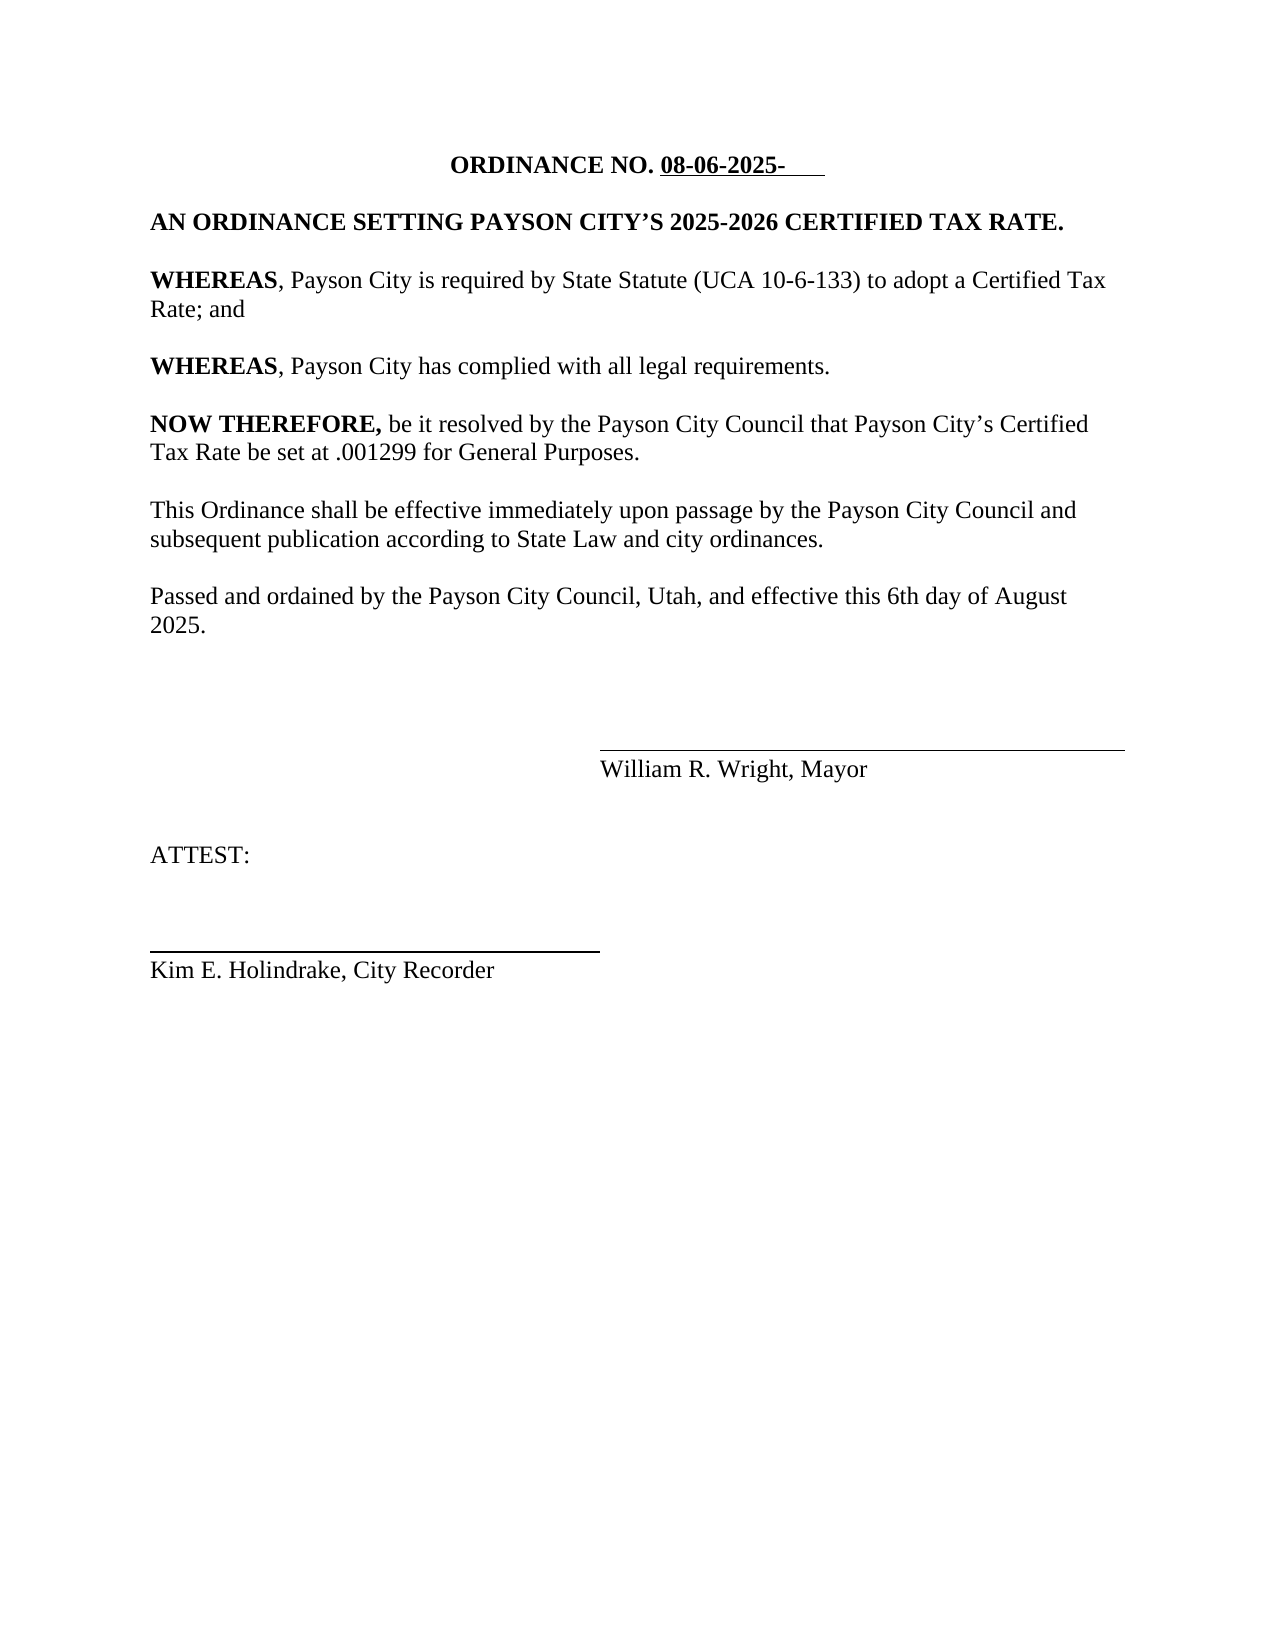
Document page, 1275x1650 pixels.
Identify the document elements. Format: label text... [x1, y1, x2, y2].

text Passed and ordained by the Payson City Council, Utah, and effective this 6th day of August 2025. [150, 581, 1125, 639]
text WHEREAS, Payson City is required by State Statute (UCA 10-6-133) to adopt a Certified Tax Rate; and [150, 265, 1125, 322]
text WHEREAS, Payson City has complied with all legal requirements. [150, 351, 1125, 380]
text Kim E. Holindrake, City Recorder [150, 955, 1125, 984]
text ORDINANCE NO. 08-06-2025- [150, 150, 1125, 179]
text AN ORDINANCE SETTING PAYSON CITY’S 2025-2026 CERTIFIED TAX RATE. [150, 207, 1125, 236]
text NOW THEREFORE, be it resolved by the Payson City Council that Payson City’s Certified Tax Rate be set at .001299 for General Purposes. [150, 409, 1125, 466]
text William R. Wright, Mayor [600, 754, 1125, 782]
text ATTEST: [150, 840, 1125, 869]
text This Ordinance shall be effective immediately upon passage by the Payson City Council and subsequent publication according to State Law and city ordinances. [150, 495, 1125, 552]
